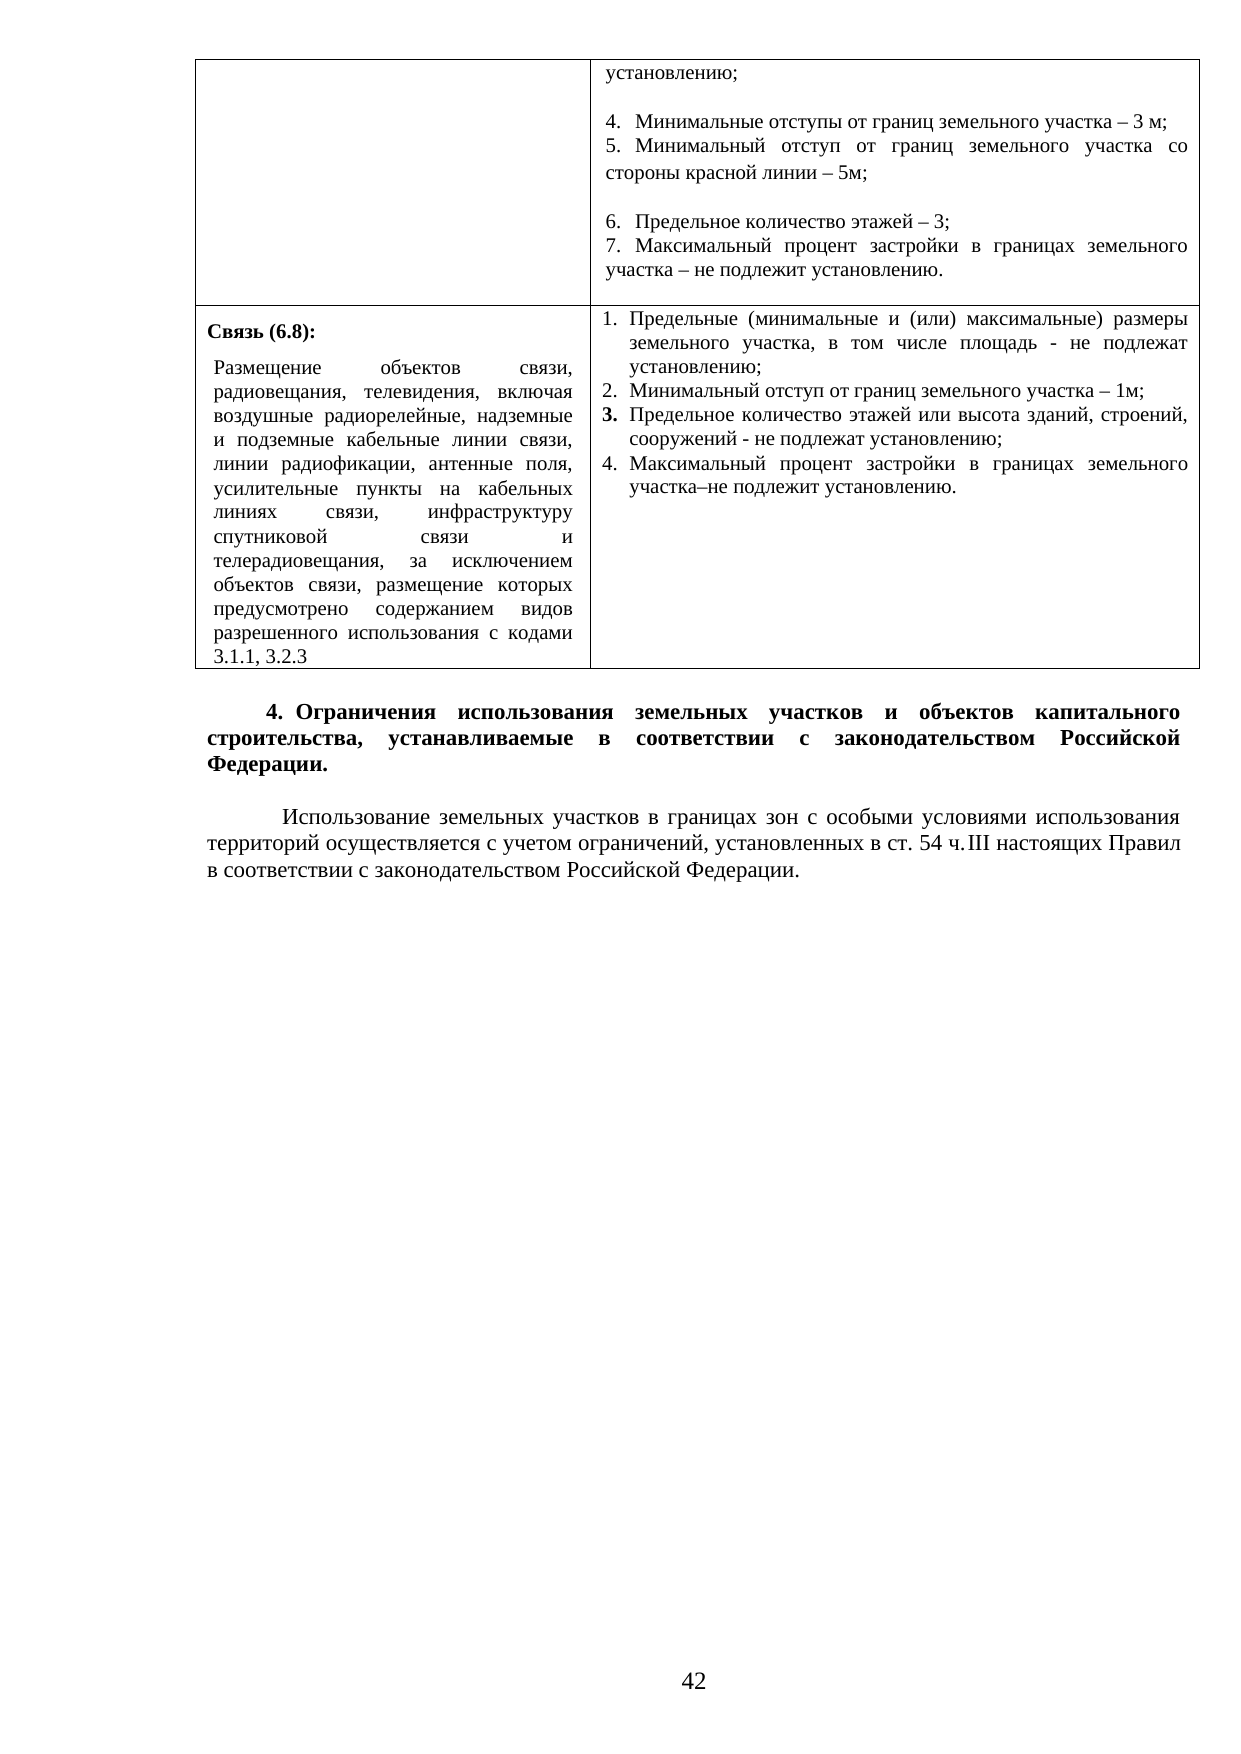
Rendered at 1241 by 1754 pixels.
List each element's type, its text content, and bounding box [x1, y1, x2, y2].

text 4. Ограничения использования земельных участков и объектов капитального строительства, устанавливаемые в соответствии с законодательством Российской Федерации. [207, 698, 1181, 777]
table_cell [196, 60, 590, 305]
text Использование земельных участков в границах зон с особыми условиями использования территорий осуществляется с учетом ограничений, установленных в ст. 54 ч.III настоящих Правил в соответствии с законодательством Российской Федерации. [207, 803, 1181, 882]
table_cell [591, 60, 1199, 305]
table_cell Предельные (минимальные и (или) максимальные) размеры земельного участка, в том числе площадь - не подлежат установлению; Минимальный отступ от границ земельного участка – 1м; Предельное количество этажей или высота зданий, строений, сооружений - не подлежат установлению; Максимальный процент застройки в границах земельного участка–не подлежит установлению. [591, 306, 1199, 668]
table_cell Связь (6.8): Размещение объектов связи, радиовещания, телевидения, включая воздушные радиорелейные, надземные и подземные кабельные линии связи, линии радиофикации, антенные поля, усилительные пункты на кабельных линиях связи, инфраструктуру спутниковой связи и телерадиовещания, за исключением объектов связи, размещение которых предусмотрено содержанием видов разрешенного использования с кодами 3.1.1, 3.2.3 [196, 306, 590, 668]
